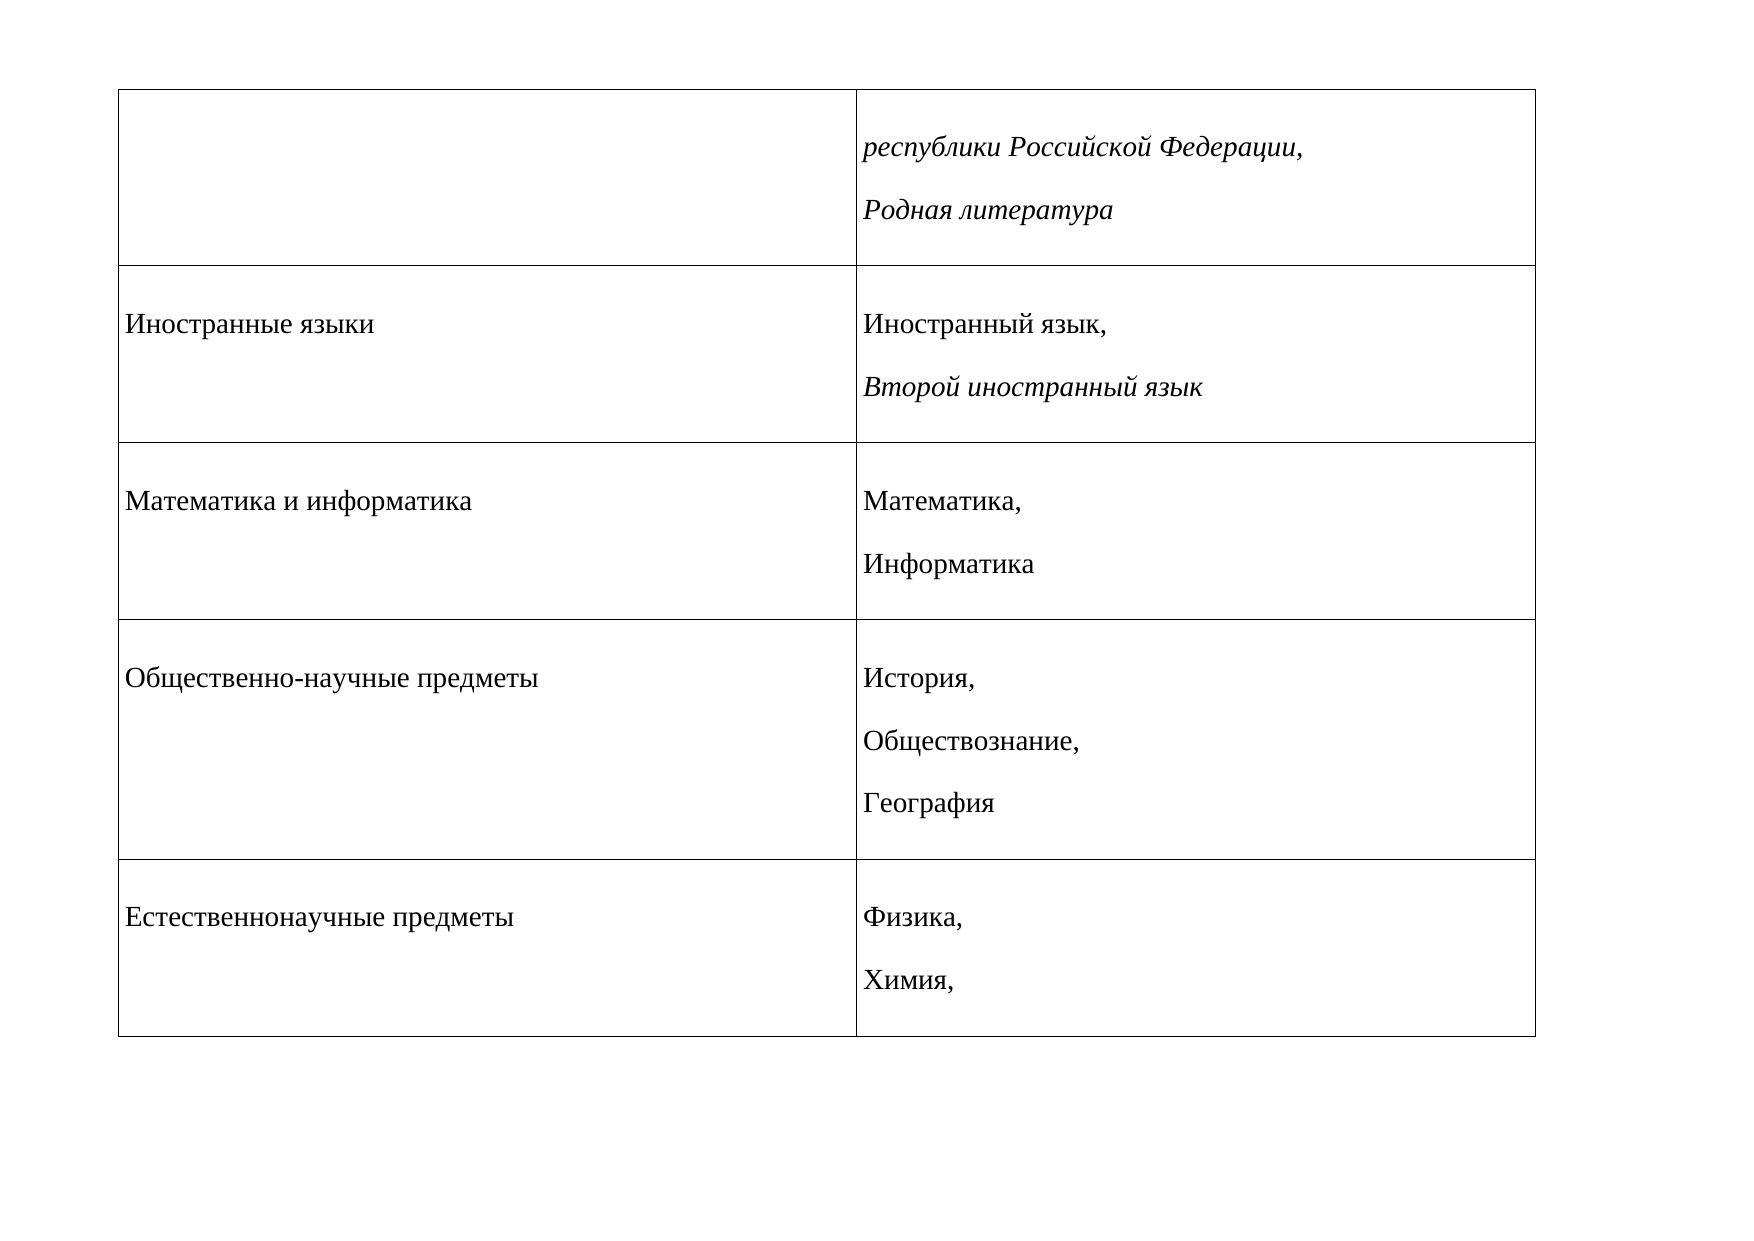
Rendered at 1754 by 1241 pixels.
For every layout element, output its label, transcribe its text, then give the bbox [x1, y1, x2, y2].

table_cell Математика и информатика [119, 443, 856, 619]
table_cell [857, 860, 1535, 1036]
table_cell Математика, Информатика [857, 443, 1535, 619]
table_cell Общественно-научные предметы [119, 620, 856, 859]
table_cell Иностранные языки [119, 266, 856, 442]
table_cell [119, 860, 856, 1036]
table_cell История, Обществознание, География [857, 620, 1535, 859]
table_cell Иностранный язык, Второй иностранный язык [857, 266, 1535, 442]
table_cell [857, 90, 1535, 265]
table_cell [119, 90, 856, 265]
